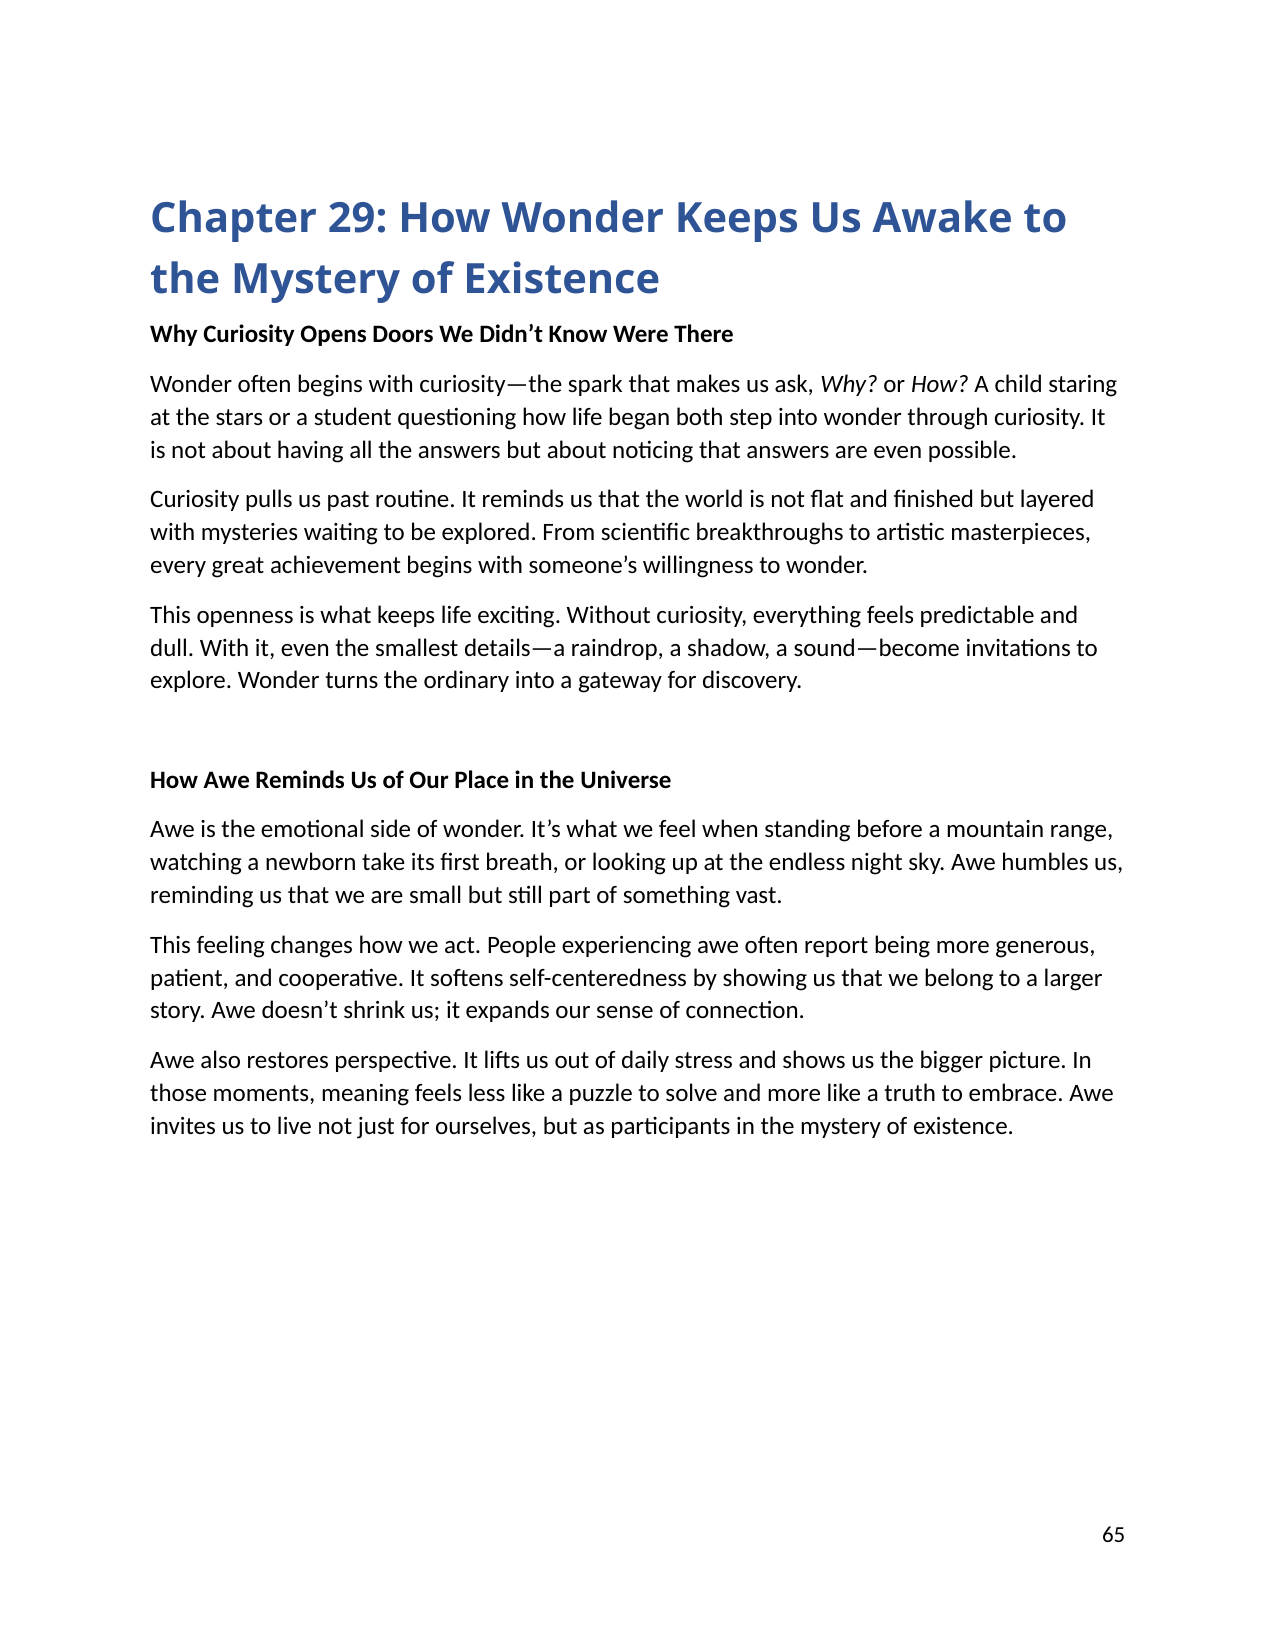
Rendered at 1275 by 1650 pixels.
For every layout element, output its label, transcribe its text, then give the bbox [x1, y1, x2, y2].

text This feeling changes how we act. People experiencing awe often report being more generous, patient, and cooperative. It softens self-centeredness by showing us that we belong to a larger story. Awe doesn’t shrink us; it expands our sense of connection. [150, 929, 1125, 1025]
text Wonder often begins with curiosity—the spark that makes us ask, Why? or How? A child staring at the stars or a student questioning how life began both step into wonder through curiosity. It is not about having all the answers but about noticing that answers are even possible. [150, 368, 1125, 464]
text Awe is the emotional side of wonder. It’s what we feel when standing before a mountain range, watching a newborn take its first breath, or looking up at the endless night sky. Awe humbles us, reminding us that we are small but still part of something vast. [150, 813, 1125, 910]
text Why Curiosity Opens Doors We Didn’t Know Were There [150, 318, 1125, 349]
text How Awe Reminds Us of Our Place in the Universe [150, 764, 1125, 794]
subtitle Chapter 29: How Wonder Keeps Us Awake to the Mystery of Existence [150, 187, 1125, 306]
text Awe also restores perspective. It lifts us out of daily stress and shows us the bigger picture. In those moments, meaning feels less like a puzzle to solve and more like a truth to embrace. Awe invites us to live not just for ourselves, but as participants in the mystery of existence. [150, 1044, 1125, 1141]
text Curiosity pulls us past routine. It reminds us that the world is not flat and finished but layered with mysteries waiting to be explored. From scientific breakthroughs to artistic masterpieces, every great achievement begins with someone’s willingness to wonder. [150, 483, 1125, 580]
text This openness is what keeps life exciting. Without curiosity, everything feels predictable and dull. With it, even the smallest details—a raindrop, a shadow, a sound—become invitations to explore. Wonder turns the ordinary into a gateway for discovery. [150, 599, 1125, 695]
